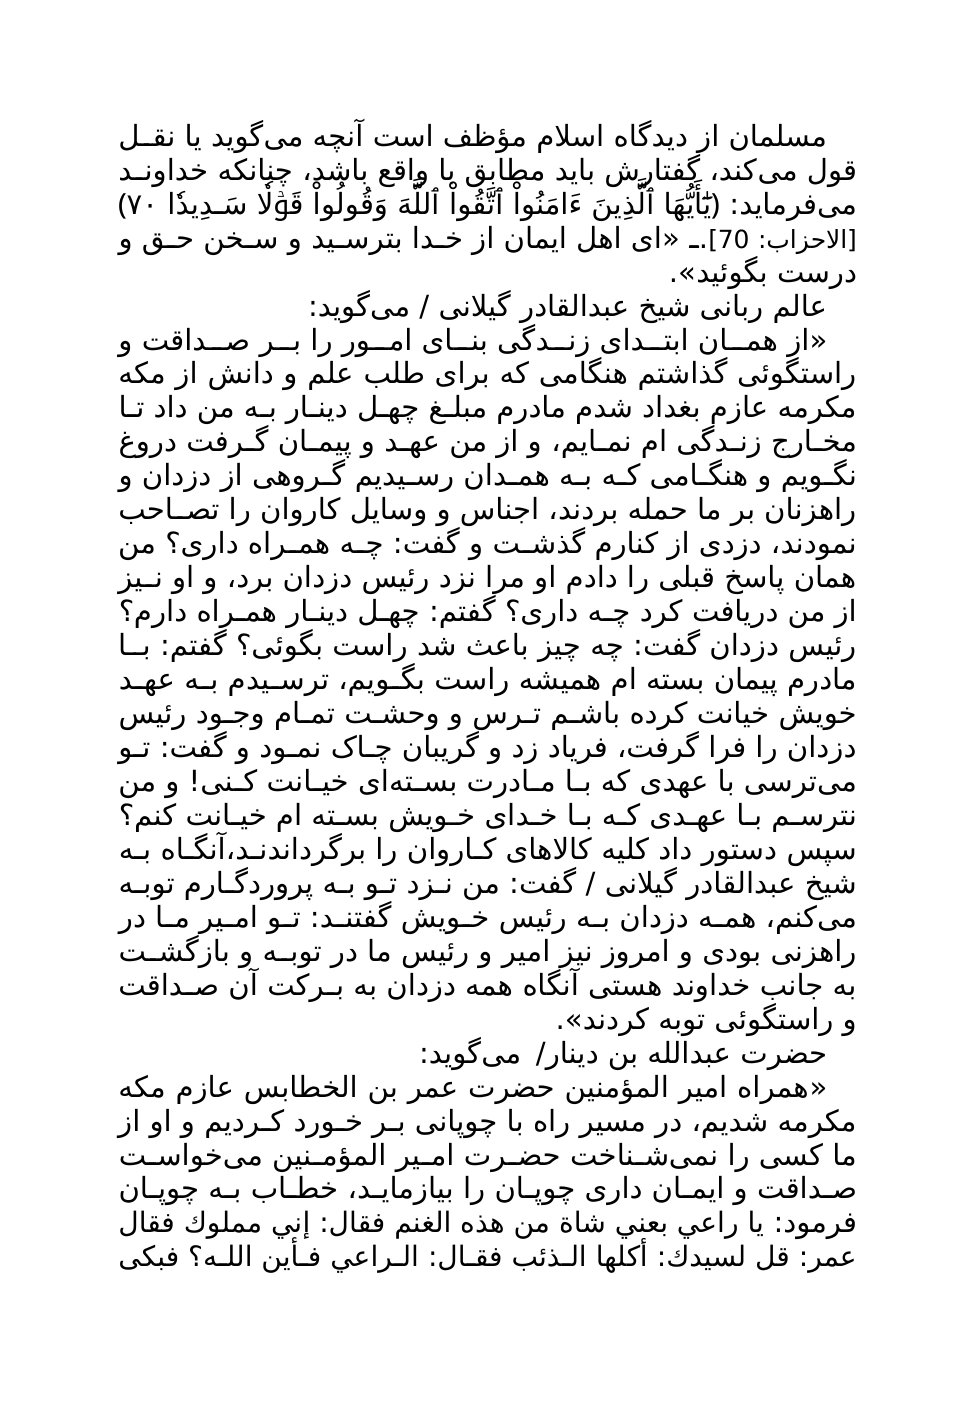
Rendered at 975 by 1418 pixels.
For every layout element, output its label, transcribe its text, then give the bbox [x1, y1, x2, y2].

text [118, 1070, 857, 1272]
text عالم ربانی شیخ عبدالقادر گیلانی / می‌گوید: [118, 289, 857, 323]
text مسلمان از دیدگاه اسلام مؤظف است آنچه می‌گوید یا نقل قول می‌کند، گفتارش باید مطابق با واقع باشد، چنانکه خداوند می‌فرماید: ﴿يَٰٓأَيُّهَا ٱلَّذِينَ ءَامَنُواْ ٱتَّقُواْ ٱللَّهَ وَقُولُواْ قَوۡلٗا سَدِيدٗا ٧٠﴾ [الاحزاب: 70]. «ای اهل ایمان از خدا بترسید و سخن حق و درست بگوئید». [118, 119, 857, 289]
text حضرت عبدالله بن دینار/ می‌گوید: [118, 1036, 857, 1070]
text «از همان ابتدای زندگی بنای امور را بر صداقت و راستگوئی گذاشتم هنگامی که برای طلب علم و دانش از مکه مکرمه عازم بغداد شدم مادرم مبلغ چهل دینار به من داد تا مخارج زندگی ام نمایم، ‌و از من عهد و پیمان گرفت دروغ نگویم و هنگامی که به همدان رسیدیم گروهی از دزدان و راهزنان بر ما حمله بردند، اجناس و وسایل کاروان را تصاحب نمودند، دزدی از کنارم گذشت و گفت: چه همراه داری؟ من همان پاسخ قبلی را دادم او مرا نزد رئیس دزدان برد، و او نیز از من دریافت کرد چه داری؟ گفتم: چهل دینار همراه دارم؟ رئیس دزدان گفت: چه چیز باعث شد راست بگوئی؟ گفتم: با مادرم پیمان بسته ام همیشه راست بگویم، ترسیدم به عهد خویش خیانت کرده باشم ترس و وحشت تمام وجود رئیس دزدان را فرا گرفت، فریاد زد و گریبان چاک نمود و گفت: تو می‌ترسی با عهدی که با مادرت بسته‌ای خیانت کنی! و من نترسم با عهدی که با خدای خویش بسته ام خیانت کنم؟ سپس دستور داد کلیه کالاهای کاروان را برگرداندند،‌آنگاه به شیخ عبدالقادر گیلانی / گفت: من نزد تو به پروردگارم توبه می‌کنم، همه دزدان به رئیس خویش گفتند: تو امیر ما در راهزنی بودی و امروز نیز امیر و رئیس ما در توبه و بازگشت به جانب خداوند هستی آنگاه همه دزدان به برکت آن صداقت و راستگوئی توبه کردند». [118, 323, 857, 1036]
